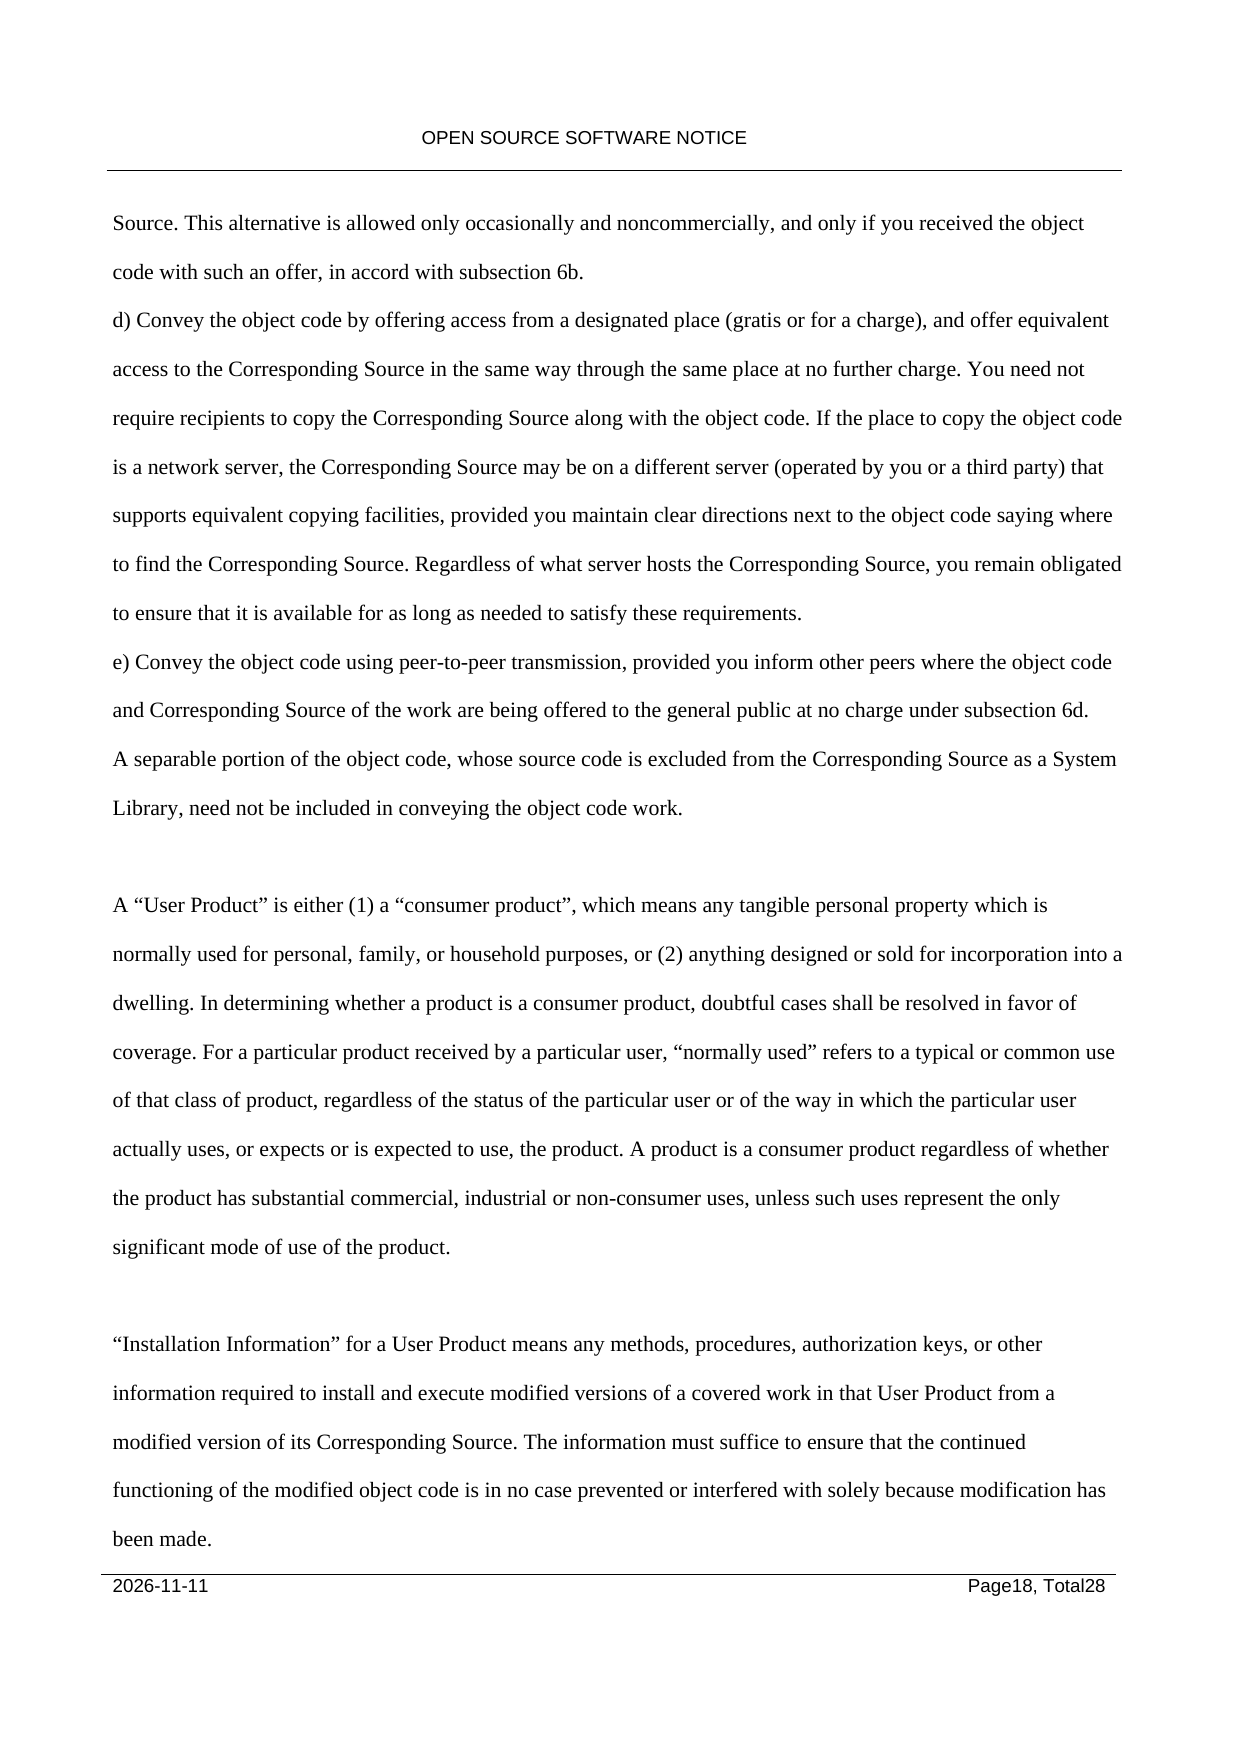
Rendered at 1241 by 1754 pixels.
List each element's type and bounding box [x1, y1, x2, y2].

text [112, 206, 1128, 1555]
